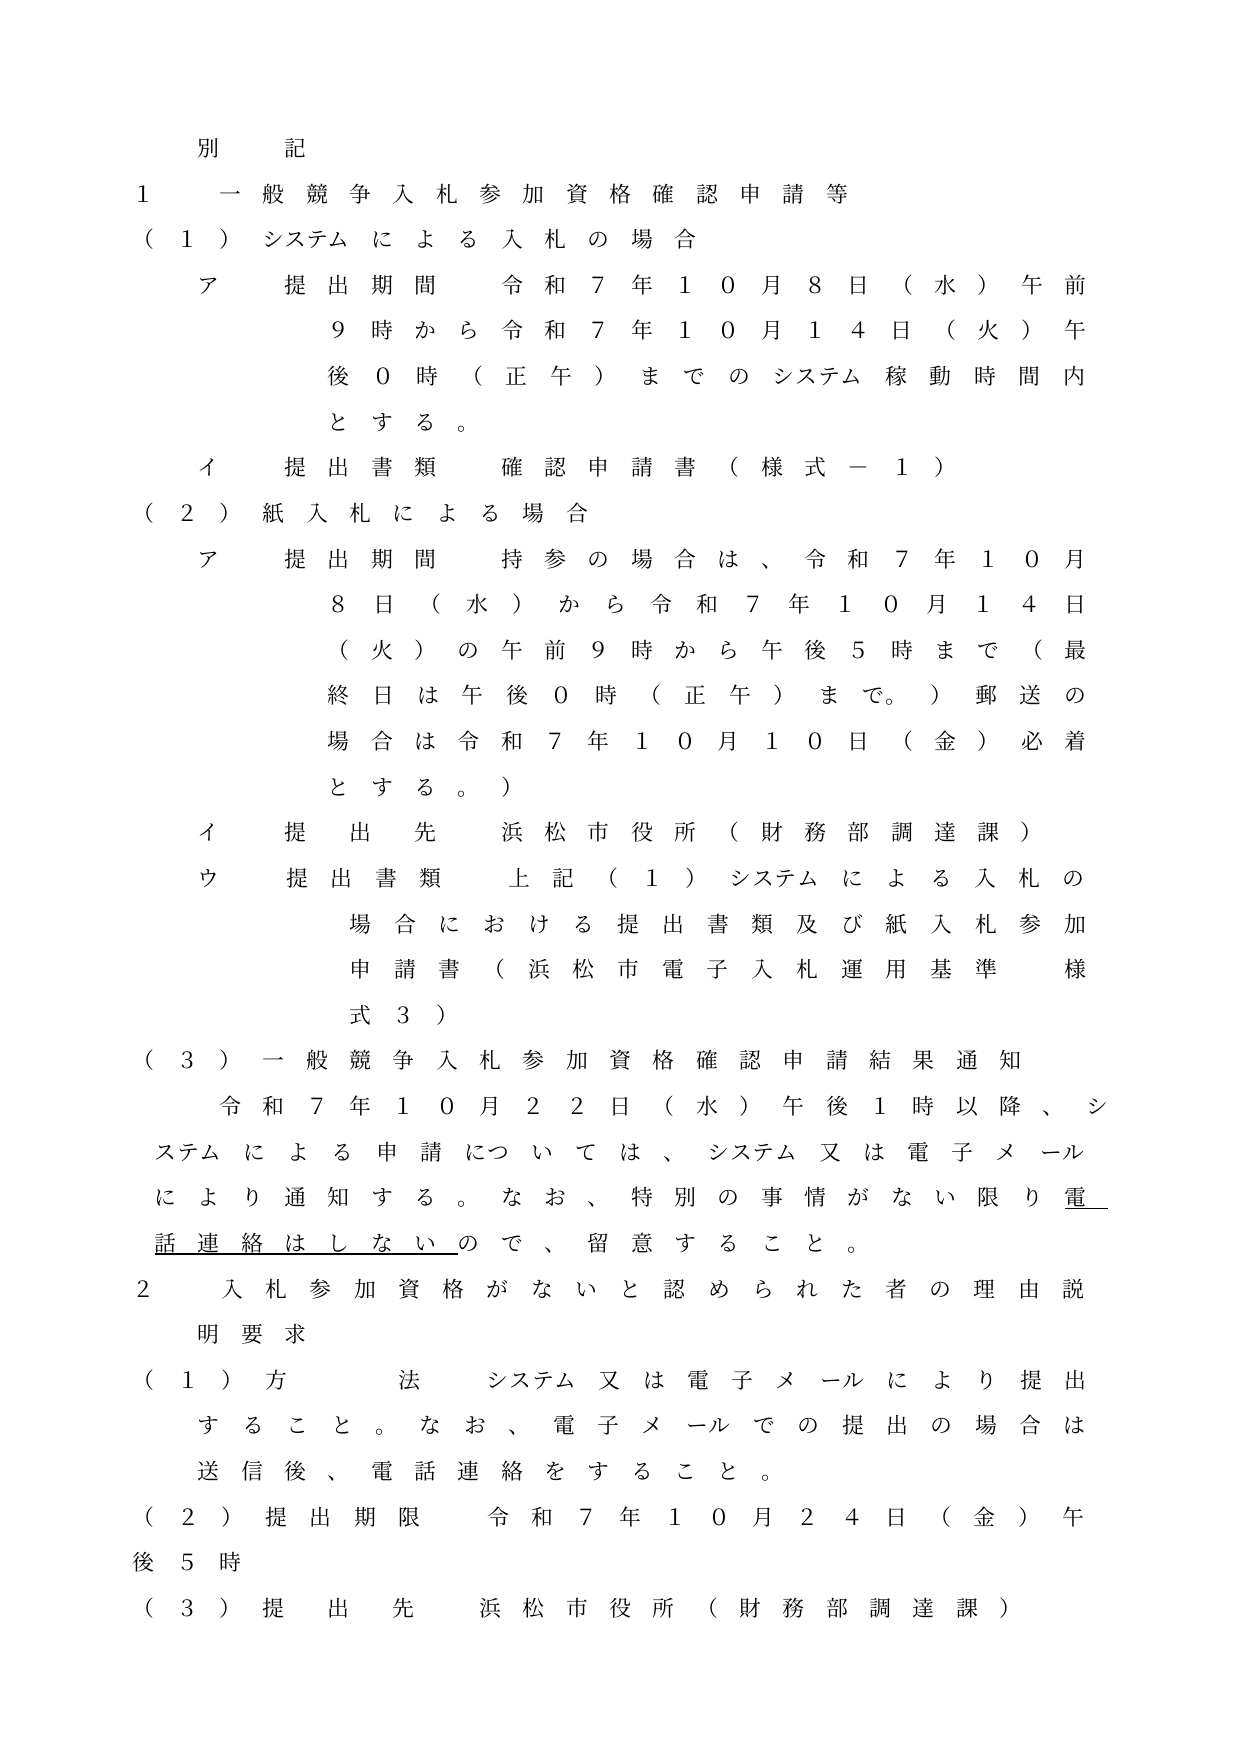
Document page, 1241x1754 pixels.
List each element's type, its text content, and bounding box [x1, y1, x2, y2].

text （２）紙入札による場合 [133, 489, 1108, 535]
text 別 記 [156, 124, 1108, 170]
text イ 提 出 先 浜松市役所（財務部調達課） [133, 808, 1108, 854]
text ウ 提出書類 上記（１）システムによる入札の場合における提出書類及び紙入札参加申請書（浜松市電子入札運用基準 様式３） [176, 854, 1108, 1037]
text イ 提出書類 確認申請書（様式－１） [176, 443, 1108, 489]
text （１）システムによる入札の場合 [133, 215, 1108, 261]
text ア 提出期間 令和７年１０月８日（水）午前９時から令和７年１０月１４日（火）午後０時（正午）までのシステム稼動時間内とする。 [176, 261, 1108, 443]
text （３）提 出 先 浜松市役所（財務部調達課） [133, 1584, 1108, 1630]
text １ 一般競争入札参加資格確認申請等 [133, 170, 1108, 215]
text （２）提出期限 令和７年１０月２４日（金）午後５時 [133, 1493, 1108, 1584]
text （３）一般競争入札参加資格確認申請結果通知 [133, 1037, 1108, 1082]
text 令和７年１０月２２日（水）午後１時以降、システムによる申請については、システム又は電子メールにより通知する。なお、特別の事情がない限り電話連絡はしないので、留意すること。 [133, 1082, 1108, 1265]
text ２ 入札参加資格がないと認められた者の理由説明要求 [133, 1265, 1108, 1356]
text ア 提出期間 持参の場合は、令和７年１０月８日（水）から令和７年１０月１４日（火）の午前９時から午後５時まで（最終日は午後０時（正午）まで。）郵送の場合は令和７年１０月１０日（金）必着とする。） [176, 535, 1108, 808]
text （１）方 法 システム又は電子メールにより提出すること。なお、電子メールでの提出の場合は送信後、電話連絡をすること。 [133, 1356, 1108, 1493]
